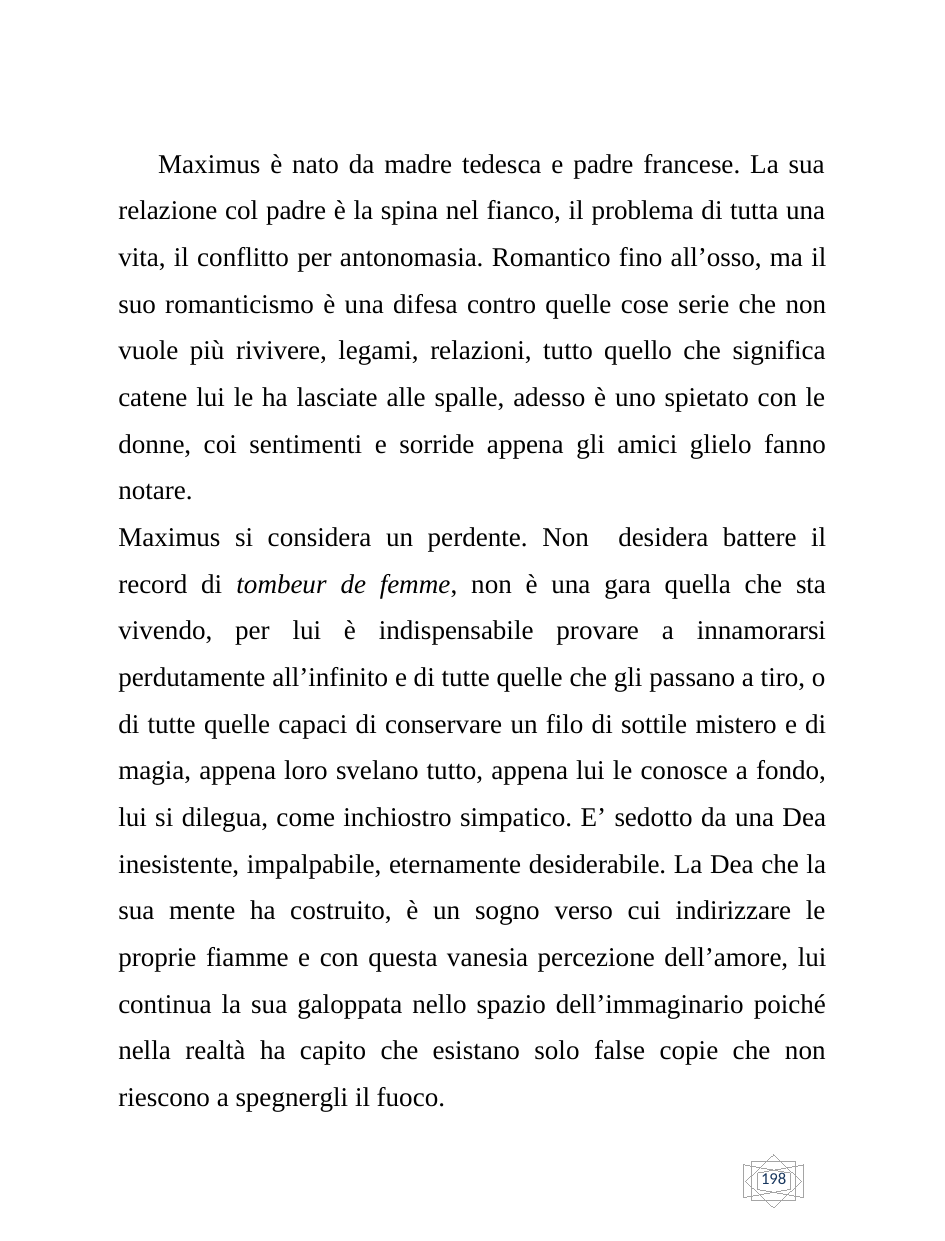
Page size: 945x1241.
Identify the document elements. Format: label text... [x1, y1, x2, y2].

text Maximus è nato da madre tedesca e padre francese. La sua relazione col padre è la spina nel fianco, il problema di tutta una vita, il conflitto per antonomasia. Romantico fino all’osso, ma il suo romanticismo è una difesa contro quelle cose serie che non vuole più rivivere, legami, relazioni, tutto quello che significa catene lui le ha lasciate alle spalle, adesso è uno spietato con le donne, coi sentimenti e sorride appena gli amici glielo fanno notare. [118, 148, 827, 506]
text Maximus si considera un perdente. Non desidera battere il record di tombeur de femme, non è una gara quella che sta vivendo, per lui è indispensabile provare a innamorarsi perdutamente all’infinito e di tutte quelle che gli passano a tiro, o di tutte quelle capaci di conservare un filo di sottile mistero e di magia, appena loro svelano tutto, appena lui le conosce a fondo, lui si dilegua, come inchiostro simpatico. E’ sedotto da una Dea inesistente, impalpabile, eternamente desiderabile. La Dea che la sua mente ha costruito, è un sogno verso cui indirizzare le proprie fiamme e con questa vanesia percezione dell’amore, lui continua la sua galoppata nello spazio dell’immaginario poiché nella realtà ha capito che esistano solo false copie che non riescono a spegnergli il fuoco. [118, 521, 827, 1112]
